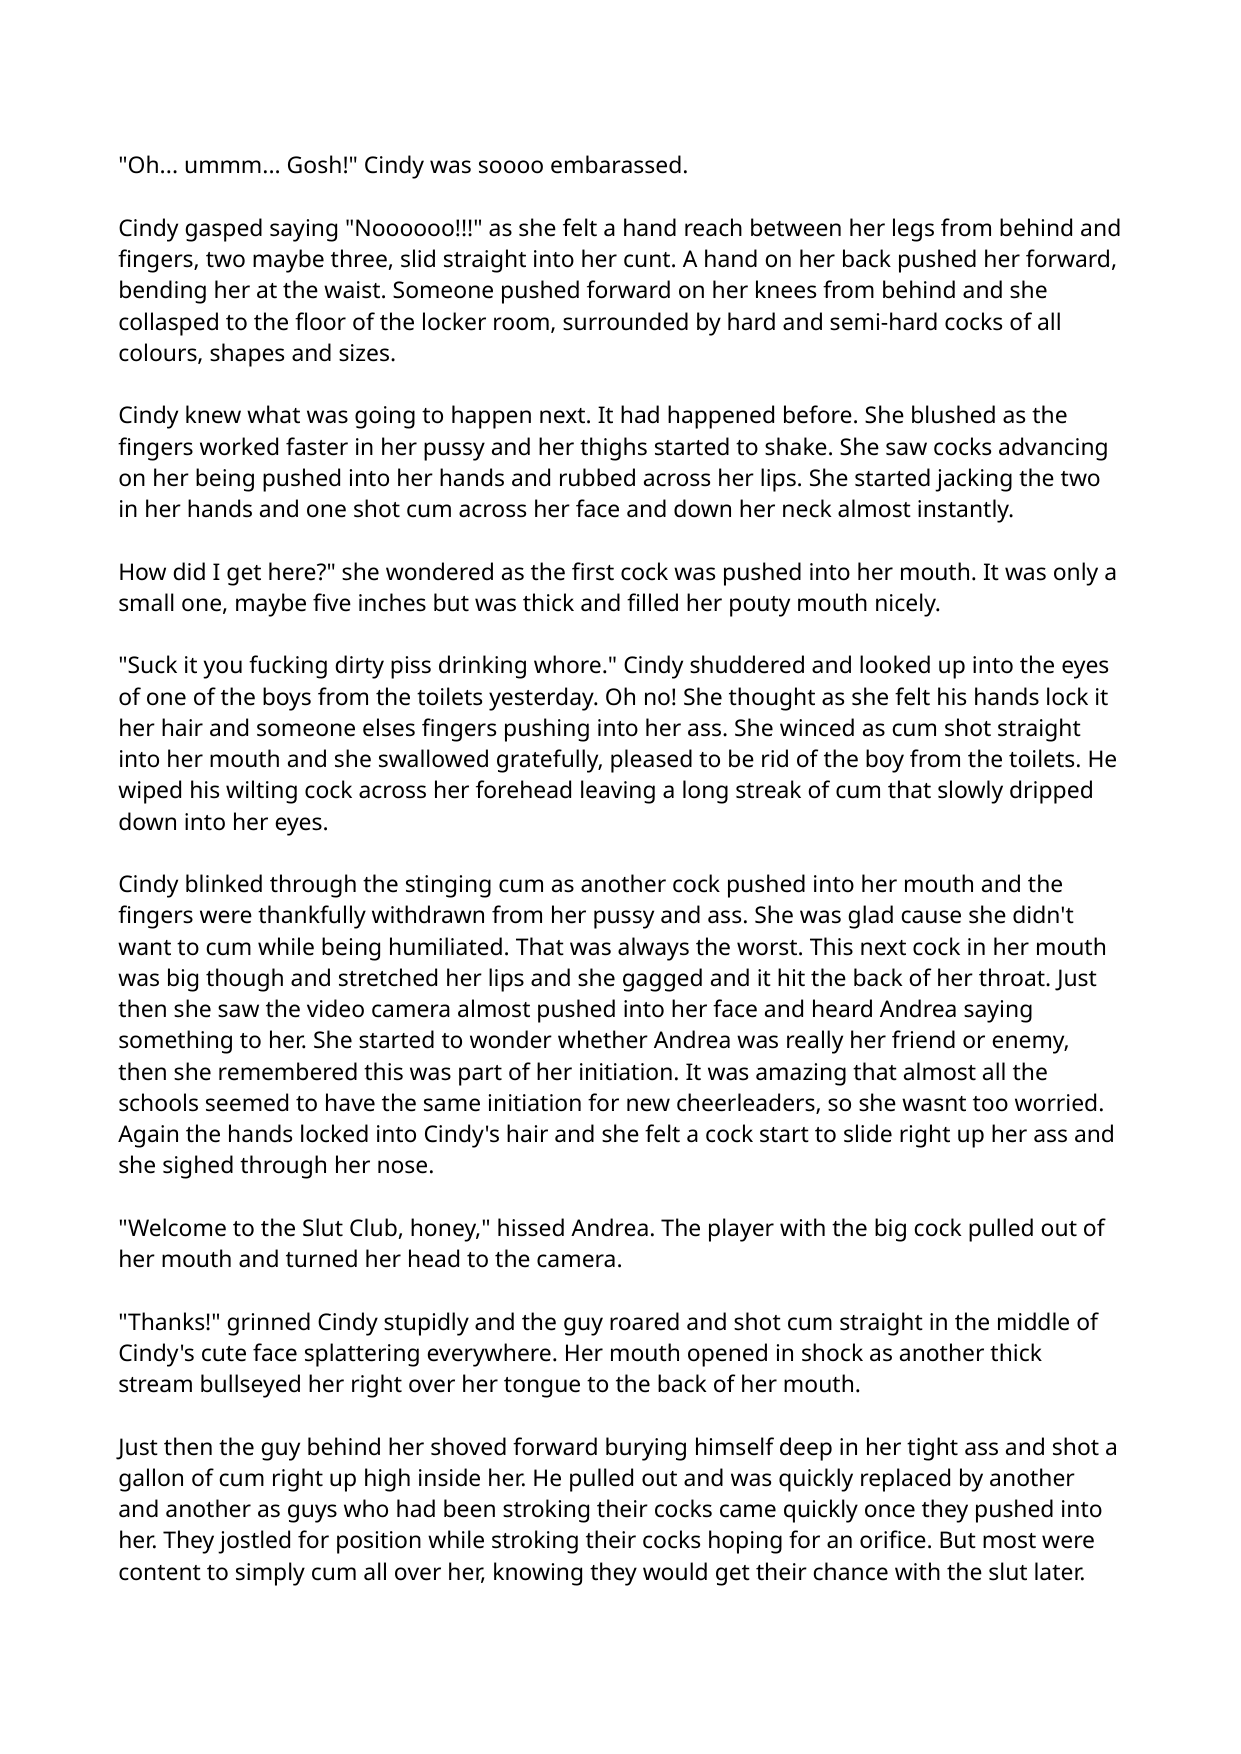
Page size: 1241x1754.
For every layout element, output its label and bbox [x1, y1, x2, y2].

text [118, 118, 1122, 1618]
